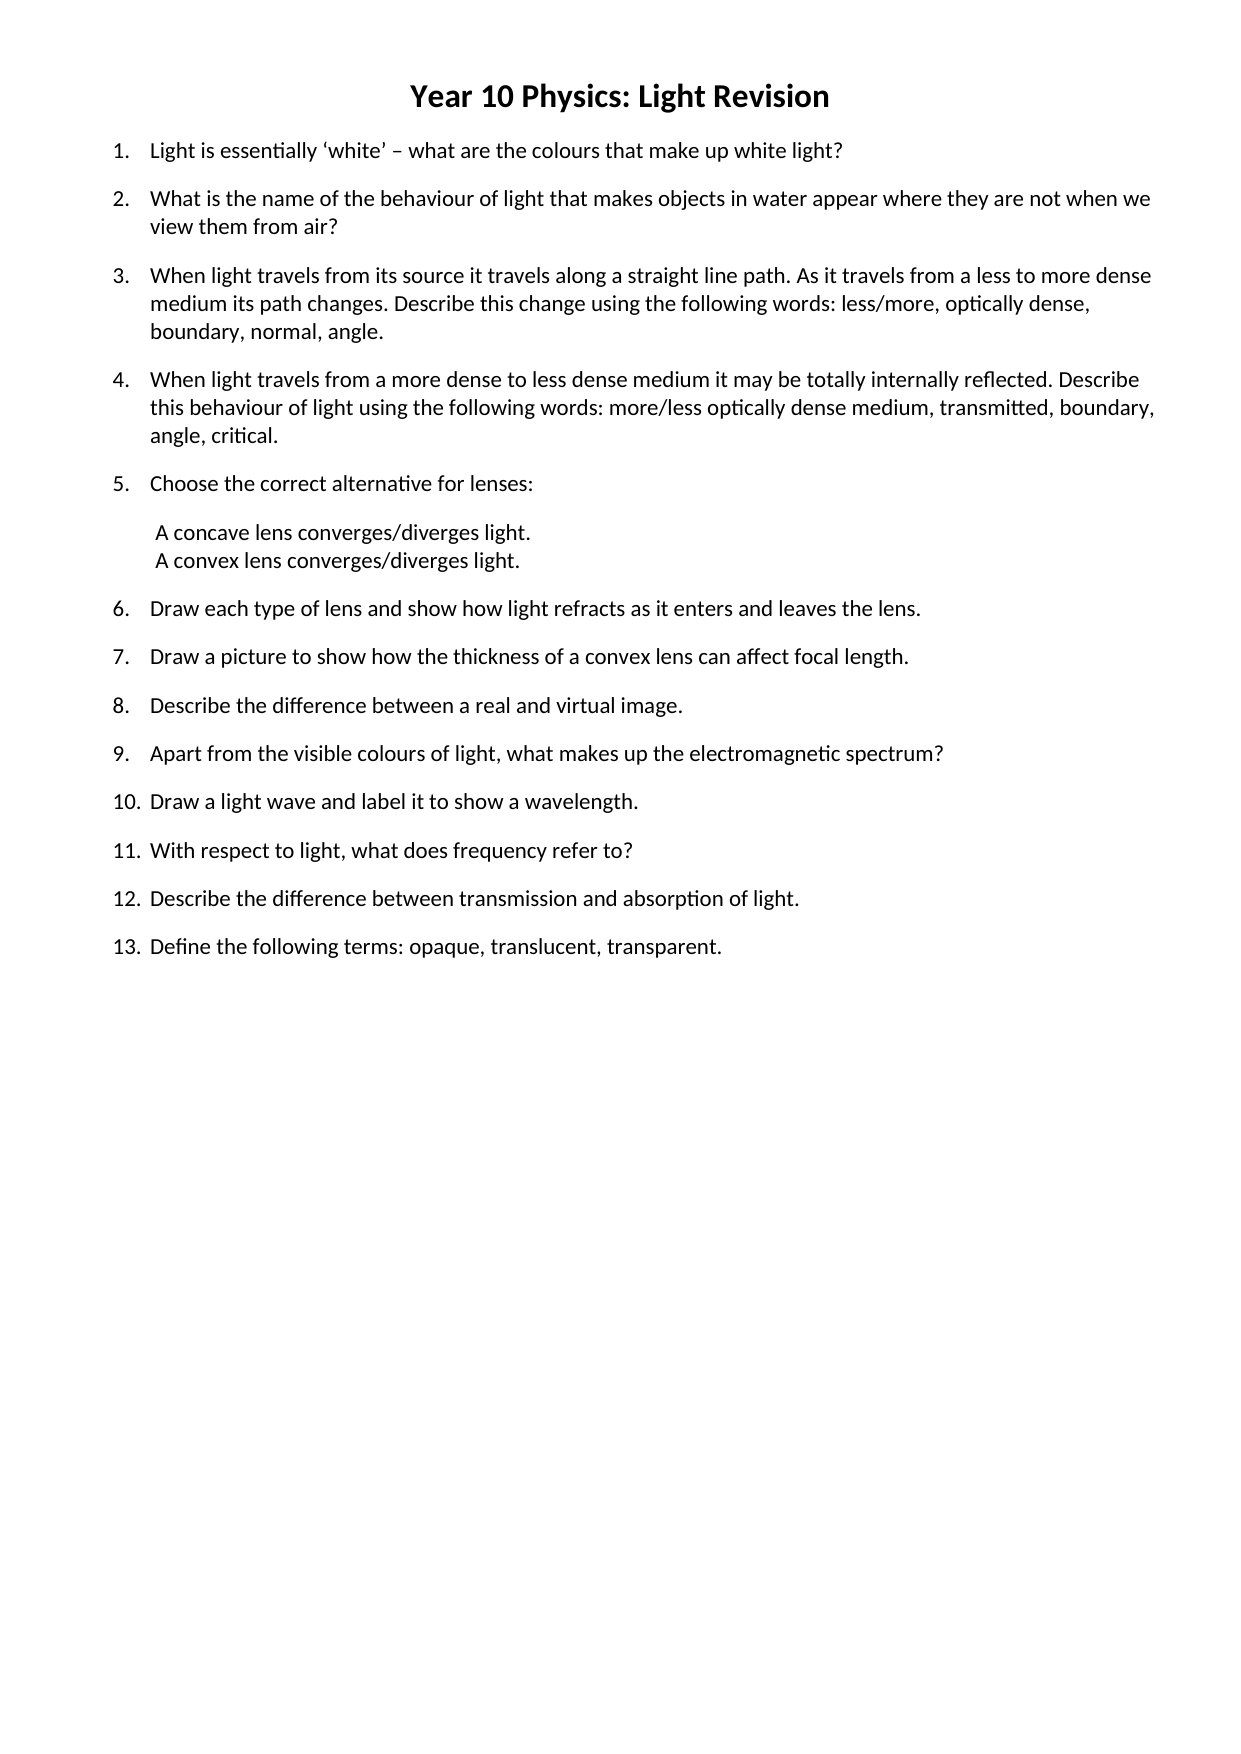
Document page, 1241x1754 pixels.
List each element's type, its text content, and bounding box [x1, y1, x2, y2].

list Choose the correct alternative for lenses: [112, 469, 1165, 497]
list Draw a picture to show how the thickness of a convex lens can affect focal length. [112, 642, 1165, 671]
list Draw a light wave and label it to show a wavelength. [112, 787, 1165, 816]
text Year 10 Physics: Light Revision [75, 75, 1165, 116]
list Draw each type of lens and show how light refracts as it enters and leaves the lens. [112, 594, 1165, 622]
list When light travels from its source it travels along a straight line path. As it travels from a less to more dense medium its path changes. Describe this change using the following words: less/more, optically dense, boundary, normal, angle. [112, 261, 1165, 345]
text A convex lens converges/diverges light. [75, 546, 1165, 574]
list What is the name of the behaviour of light that makes objects in water appear where they are not when we view them from air? [112, 184, 1165, 240]
list Apart from the visible colours of light, what makes up the electromagnetic spectrum? [112, 739, 1165, 767]
list Light is essentially ‘white’ – what are the colours that make up white light? [112, 136, 1165, 164]
list Define the following terms: opaque, translucent, transparent. [112, 932, 1165, 961]
list When light travels from a more dense to less dense medium it may be totally internally reflected. Describe this behaviour of light using the following words: more/less optically dense medium, transmitted, boundary, angle, critical. [112, 365, 1165, 449]
list With respect to light, what does frequency refer to? [112, 836, 1165, 864]
list A concave lens converges/diverges light. [150, 518, 1165, 546]
list Describe the difference between a real and virtual image. [112, 691, 1165, 719]
list Describe the difference between transmission and absorption of light. [112, 884, 1165, 912]
